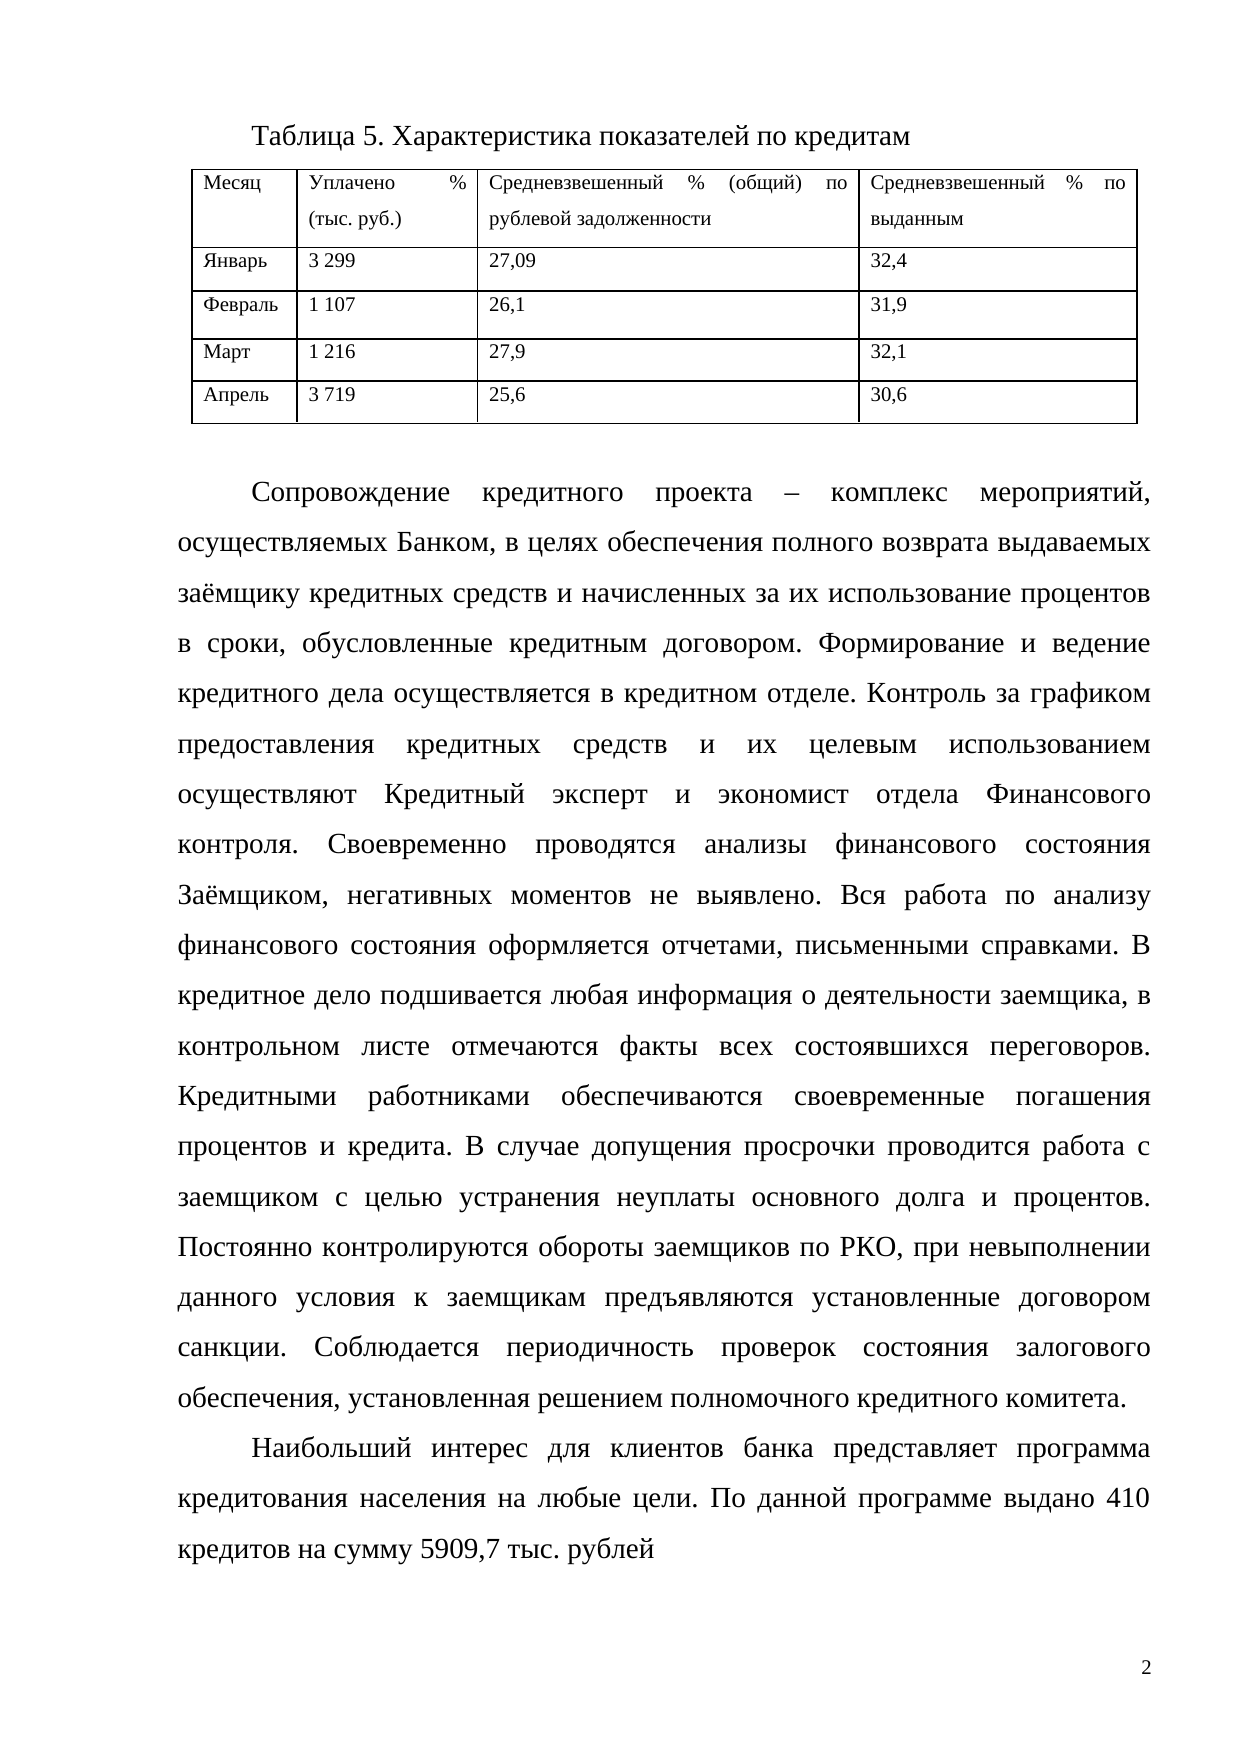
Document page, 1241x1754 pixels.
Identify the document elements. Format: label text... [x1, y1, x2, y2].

table_header Средневзвешенный % по выданным [860, 170, 1136, 247]
table_cell 32,4 [860, 248, 1136, 290]
table_cell 1 216 [298, 340, 477, 380]
table_cell Январь [193, 248, 296, 290]
table_cell 31,9 [860, 292, 1136, 338]
table_cell 3 719 [298, 382, 477, 422]
table_cell 32,1 [860, 340, 1136, 380]
table_cell 26,1 [478, 292, 858, 338]
table_cell Апрель [193, 382, 296, 422]
table_cell 27,9 [478, 340, 858, 380]
table_cell 1 107 [298, 292, 477, 338]
subtitle Наибольший интерес для клиентов банка представляет программа кредитования населения на любые цели. По данной программе выдано 410 кредитов на сумму 5909,7 тыс. рублей [177, 1430, 1152, 1564]
subtitle Сопровождение кредитного проекта – комплекс мероприятий, осуществляемых Банком, в целях обеспечения полного возврата выдаваемых заёмщику кредитных средств и начисленных за их использование процентов в сроки, обусловленные кредитным договором. Формирование и ведение кредитного дела осуществляется в кредитном отделе. Контроль за графиком предоставления кредитных средств и их целевым использованием осуществляют Кредитный эксперт и экономист отдела Финансового контроля. Своевременно проводятся анализы финансового состояния Заёмщиком, негативных моментов не выявлено. Вся работа по анализу финансового состояния оформляется отчетами, письменными справками. В кредитное дело подшивается любая информация о деятельности заемщика, в контрольном листе отмечаются факты всех состоявшихся переговоров. Кредитными работниками обеспечиваются своевременные погашения процентов и кредита. В случае допущения просрочки проводится работа с заемщиком с целью устранения неуплаты основного долга и процентов. Постоянно контролируются обороты заемщиков по РКО, при невыполнении данного условия к заемщикам предъявляются установленные договором санкции. Соблюдается периодичность проверок состояния залогового обеспечения, установленная решением полномочного кредитного комитета. [177, 474, 1152, 1413]
table_cell 3 299 [298, 248, 477, 290]
table_cell Февраль [193, 292, 296, 338]
table_cell 27,09 [478, 248, 858, 290]
table_cell Март [193, 340, 296, 380]
table_header Уплачено % (тыс. руб.) [298, 170, 477, 247]
subtitle Таблица 5. Характеристика показателей по кредитам [177, 118, 1152, 152]
table_cell 30,6 [860, 382, 1136, 422]
table_header Месяц [193, 170, 296, 247]
table_cell 25,6 [478, 382, 858, 422]
table_header Средневзвешенный % (общий) по рублевой задолженности [478, 170, 858, 247]
